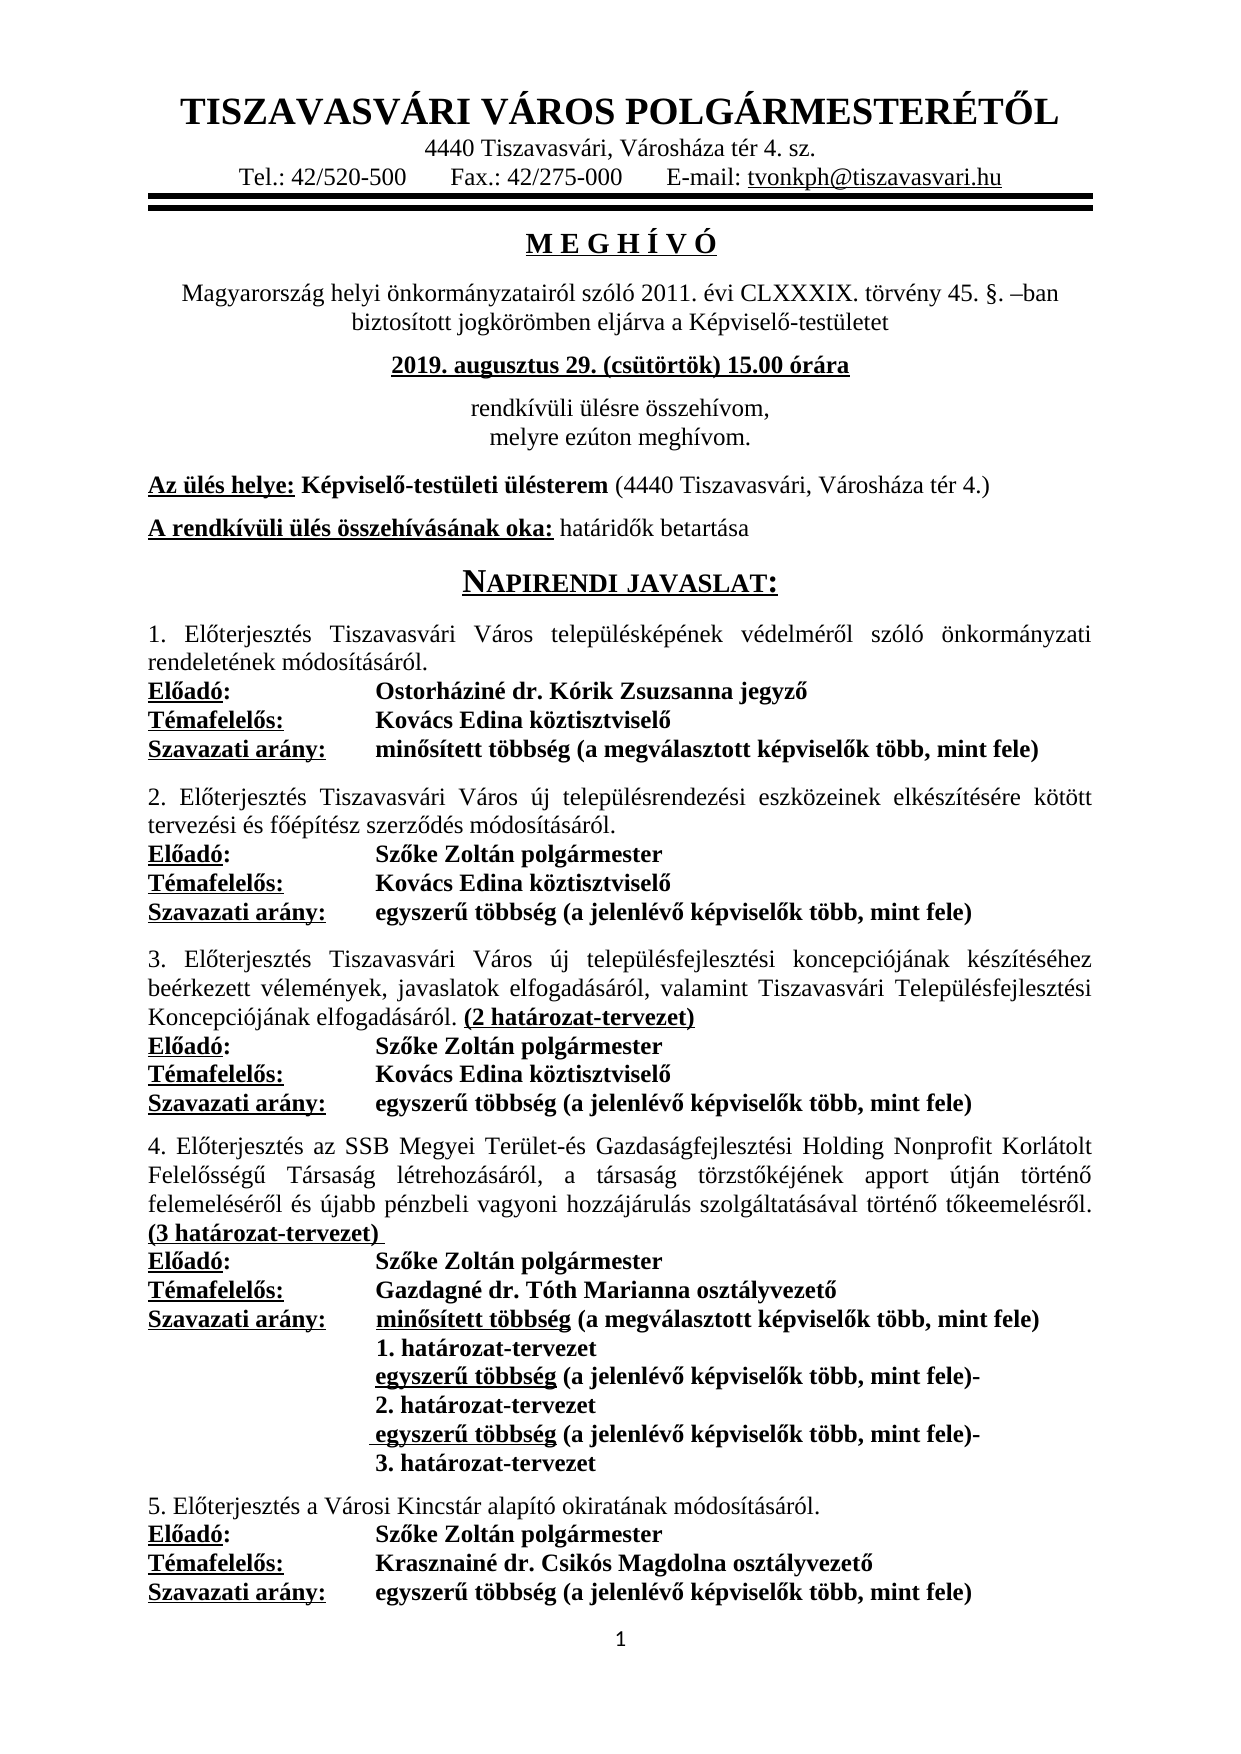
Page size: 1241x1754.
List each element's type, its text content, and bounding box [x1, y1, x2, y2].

text Előadó: Szőke Zoltán polgármester [148, 1031, 1093, 1059]
text Témafelelős: Kovács Edina köztisztviselő [148, 1059, 1093, 1088]
text 2019. augusztus 29. (csütörtök) 15.00 órára [148, 350, 1093, 379]
text Témafelelős: Kovács Edina köztisztviselő [148, 868, 1093, 897]
text A rendkívüli ülés összehívásának oka: határidők betartása [148, 513, 1093, 542]
text Előadó: Szőke Zoltán polgármester [148, 839, 1093, 868]
text Az ülés helye: Képviselő-testületi ülésterem (4440 Tiszavasvári, Városháza tér 4.) [148, 470, 1093, 499]
text Témafelelős: Krasznainé dr. Csikós Magdolna osztályvezető [148, 1548, 1093, 1577]
text 3. Előterjesztés Tiszavasvári Város új településfejlesztési koncepciójának készítéséhez beérkezett vélemények, javaslatok elfogadásáról, valamint Tiszavasvári Településfejlesztési Koncepciójának elfogadásáról. (2 határozat-tervezet) [148, 944, 1093, 1031]
text Szavazati arány: egyszerű többség (a jelenlévő képviselők több, mint fele) [148, 1577, 1093, 1606]
text rendkívüli ülésre összehívom, [148, 393, 1093, 422]
text egyszerű többség (a jelenlévő képviselők több, mint fele)- [295, 1419, 1093, 1448]
text 4. Előterjesztés az SSB Megyei Terület-és Gazdaságfejlesztési Holding Nonprofit Korlátolt Felelősségű Társaság létrehozásáról, a társaság törzstőkéjének apport útján történő felemeléséről és újabb pénzbeli vagyoni hozzájárulás szolgáltatásával történő tőkeemelésről. (3 határozat-tervezet) [148, 1131, 1093, 1246]
text Szavazati arány: minősített többség (a megválasztott képviselők több, mint fele) [148, 1304, 1093, 1333]
text Szavazati arány: egyszerű többség (a jelenlévő képviselők több, mint fele) [148, 1088, 1093, 1117]
text 2. Előterjesztés Tiszavasvári Város új településrendezési eszközeinek elkészítésére kötött tervezési és főépítész szerződés módosításáról. [148, 782, 1093, 839]
text egyszerű többség (a jelenlévő képviselők több, mint fele)- [148, 1361, 1093, 1390]
text 1. határozat-tervezet [376, 1333, 1093, 1361]
text 1. Előterjesztés Tiszavasvári Város településképének védelméről szóló önkormányzati rendeletének módosításáról. [148, 619, 1093, 676]
text Tel.: 42/520-500 Fax.: 42/275-000 E-mail: tvonkph@tiszavasvari.hu [148, 162, 1093, 193]
text Napirendi javaslat: [148, 561, 1093, 599]
text 4440 Tiszavasvári, Városháza tér 4. sz. [148, 133, 1093, 162]
text Előadó: Szőke Zoltán polgármester [148, 1519, 1093, 1548]
text 2. határozat-tervezet [369, 1390, 1093, 1419]
text TISZAVASVÁRI VÁROS POLGÁRMESTERÉTŐL [148, 89, 1093, 133]
text M E G H Í V Ó [149, 226, 1093, 259]
text melyre ezúton meghívom. [148, 422, 1093, 451]
text Előadó: Szőke Zoltán polgármester [148, 1246, 1093, 1275]
text Magyarország helyi önkormányzatairól szóló 2011. évi CLXXXIX. törvény 45. §. –ban biztosított jogkörömben eljárva a Képviselő-testületet [148, 278, 1093, 336]
text 5. Előterjesztés a Városi Kincstár alapító okiratának módosításáról. [148, 1491, 1093, 1519]
text Témafelelős: Kovács Edina köztisztviselő [148, 705, 1093, 734]
text Előadó: Ostorháziné dr. Kórik Zsuzsanna jegyző [148, 676, 1093, 705]
text Szavazati arány: egyszerű többség (a jelenlévő képviselők több, mint fele) [148, 897, 1093, 925]
text 3. határozat-tervezet [295, 1448, 1093, 1476]
text Témafelelős: Gazdagné dr. Tóth Marianna osztályvezető [148, 1275, 1093, 1304]
text Szavazati arány: minősített többség (a megválasztott képviselők több, mint fele) [148, 734, 1093, 762]
